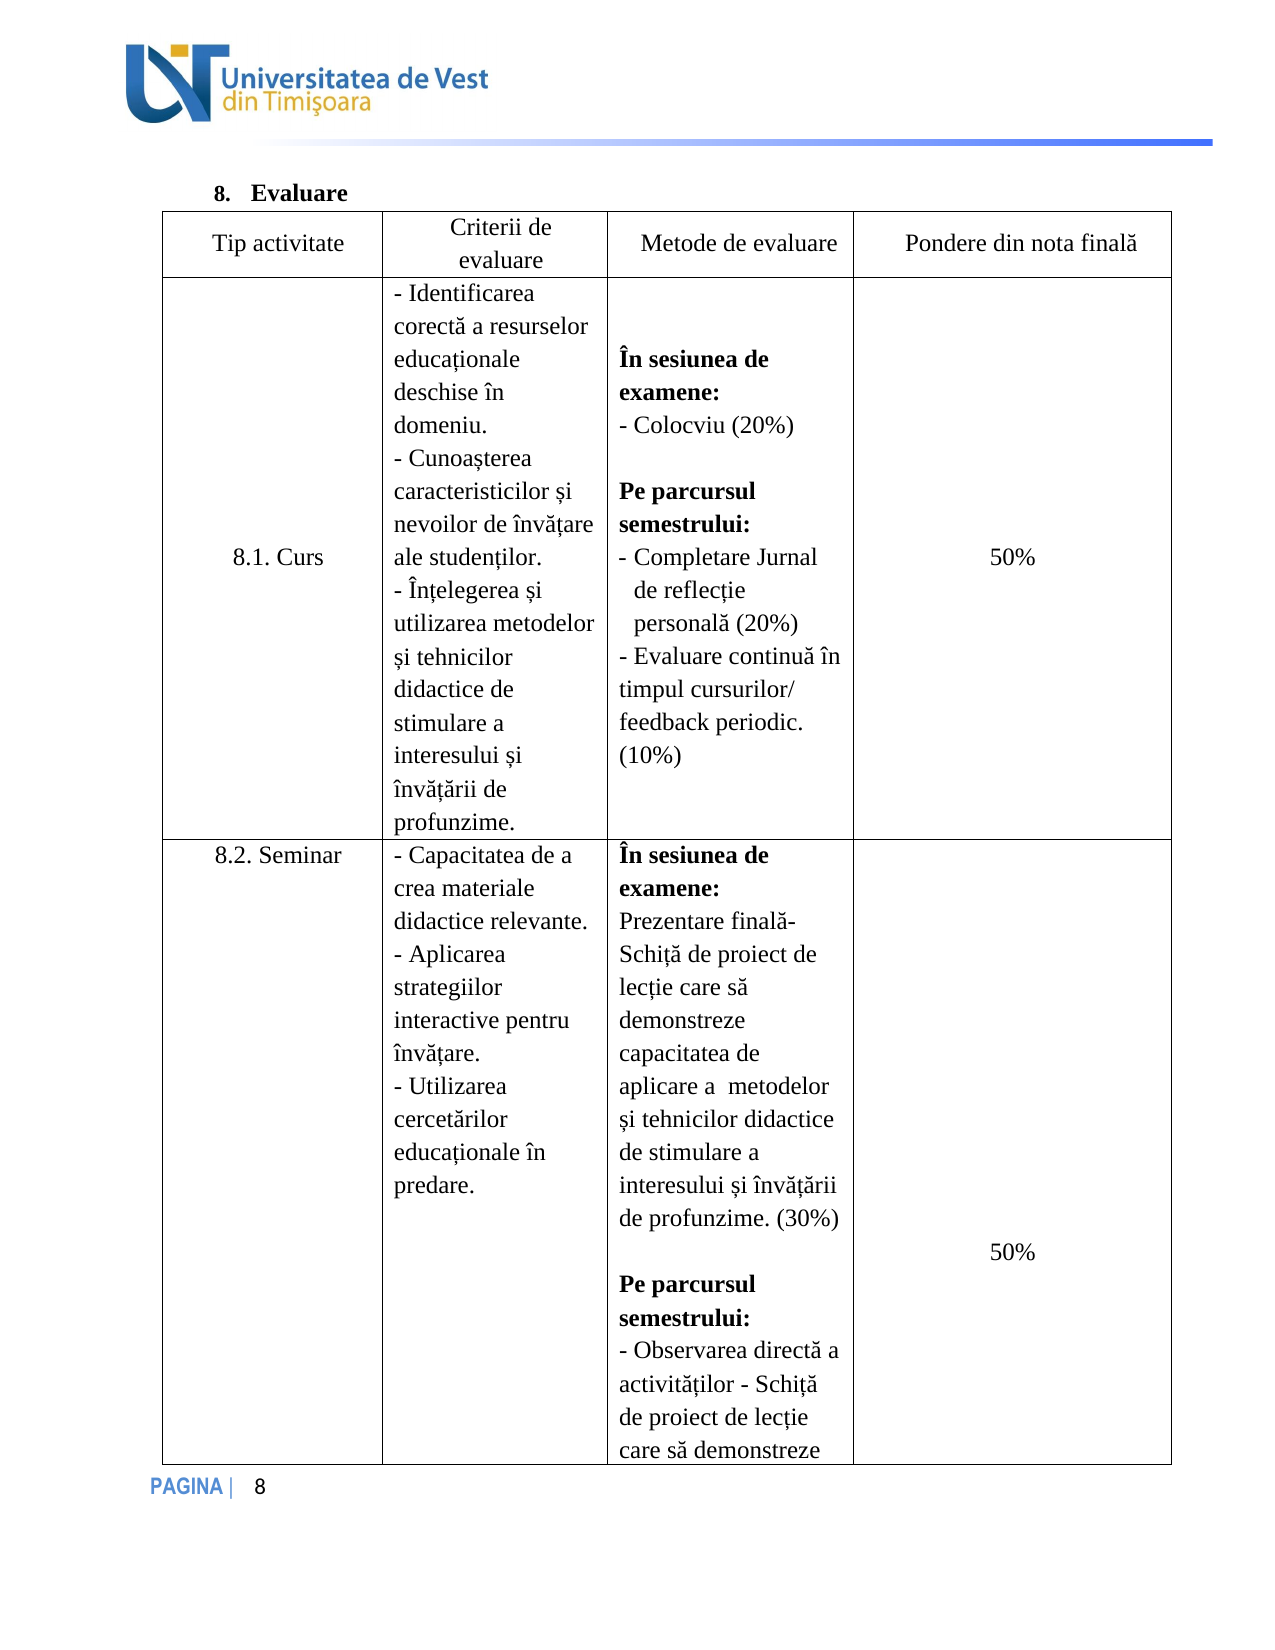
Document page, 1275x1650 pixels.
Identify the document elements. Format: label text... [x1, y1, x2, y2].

table_header Tip activitate [163, 212, 382, 277]
list Evaluare [213, 178, 1125, 206]
table_header Criterii de evaluare [383, 212, 607, 277]
table_cell 50% [854, 840, 1171, 1463]
picture [117, 33, 497, 132]
table_header Metode de evaluare [608, 212, 853, 277]
table_cell 50% [854, 278, 1171, 839]
table_header Pondere din nota finală [854, 212, 1171, 277]
table_cell În sesiunea de examene: - Colocviu (20%) Pe parcursul semestrului: Completare Jurnal de reflecție personală (20%) - Evaluare continuă în timpul cursurilor/ feedback periodic. (10%) [608, 278, 853, 839]
picture [199, 139, 1213, 146]
table_cell - Identificarea corectă a resurselor educaționale deschise în domeniu. - Cunoașterea caracteristicilor și nevoilor de învățare ale studenților. - Înțelegerea și utilizarea metodelor și tehnicilor didactice de stimulare a interesului și învățării de profunzime. [383, 278, 607, 839]
table_cell 8.1. Curs [163, 278, 382, 839]
table_cell 8.2. Seminar [163, 840, 382, 1463]
